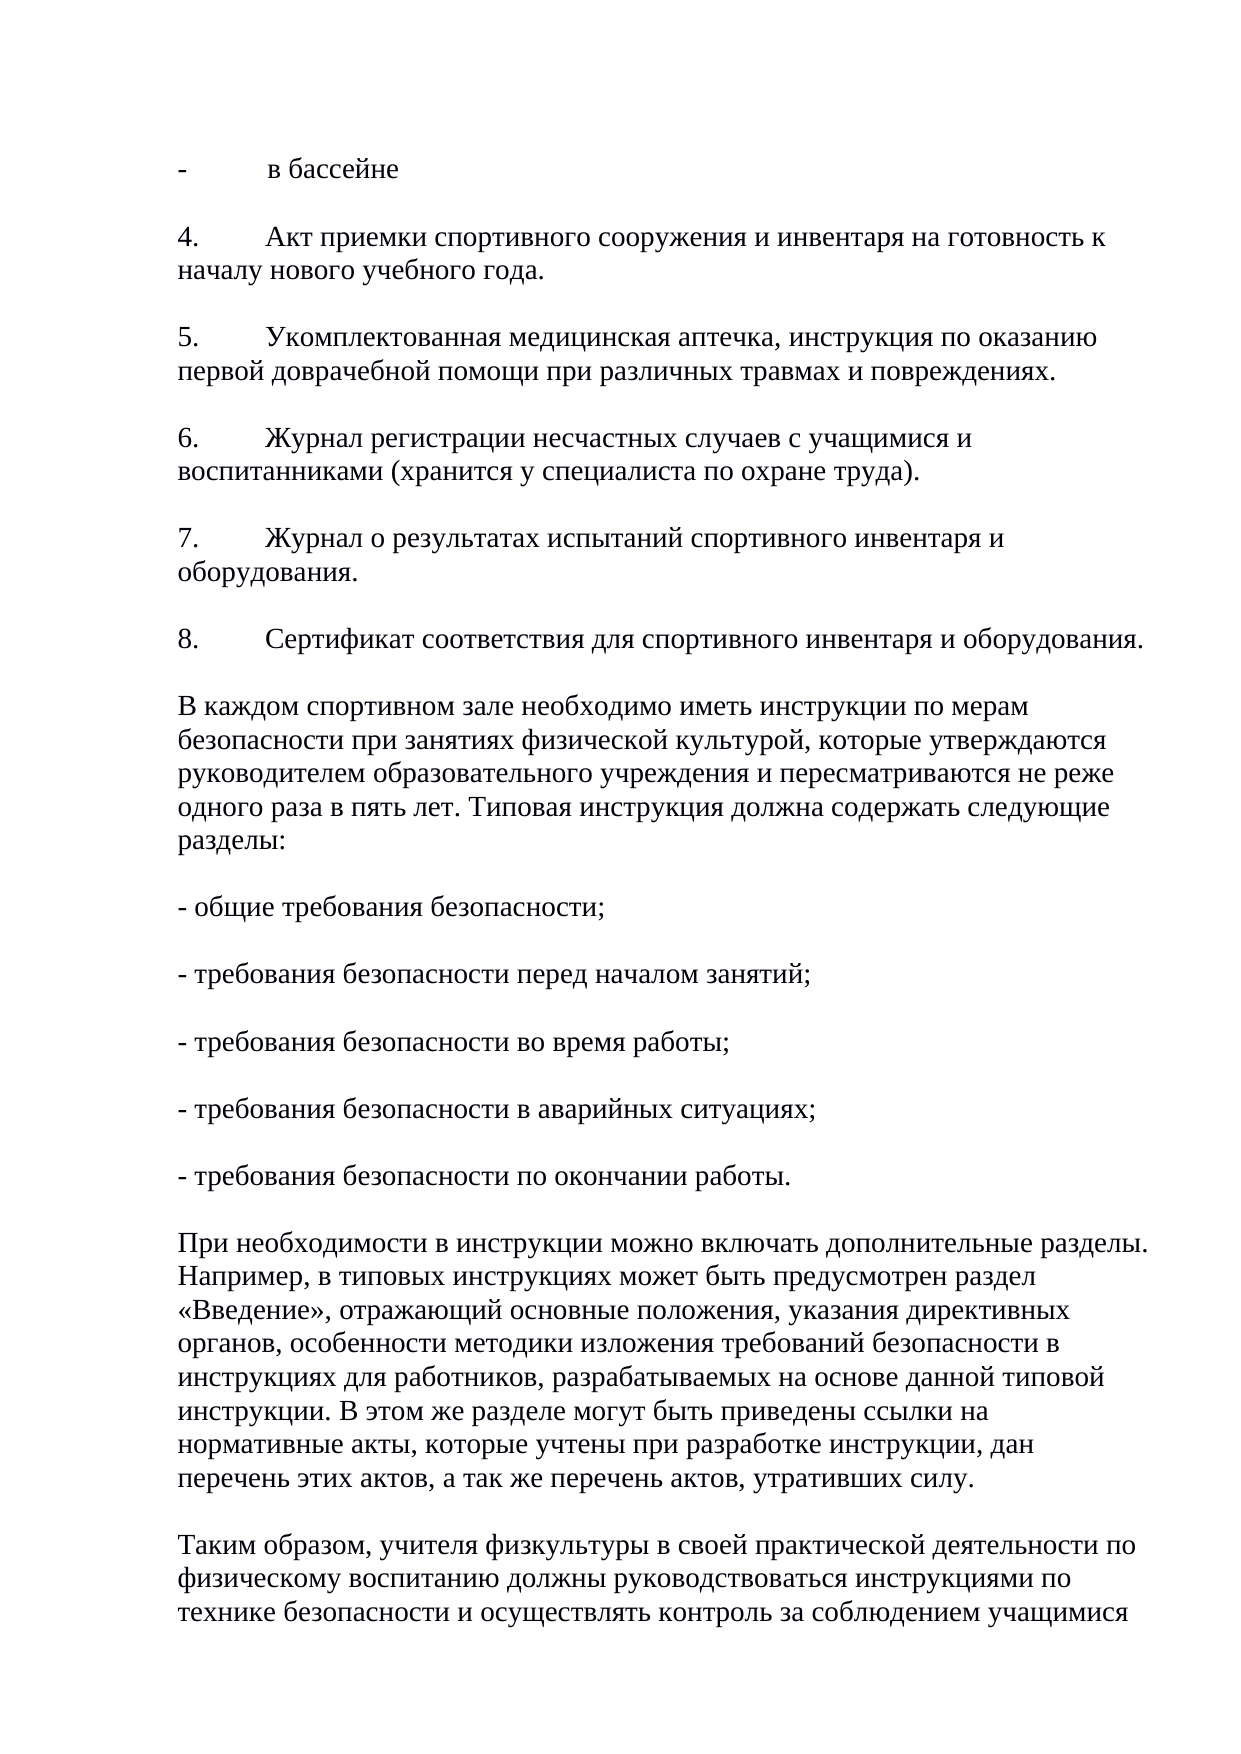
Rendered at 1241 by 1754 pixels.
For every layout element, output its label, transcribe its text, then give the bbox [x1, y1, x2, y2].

text - общие требования безопасности; [177, 889, 1152, 923]
text - требования безопасности в аварийных ситуациях; [177, 1091, 1152, 1124]
text При необходимости в инструкции можно включать дополнительные разделы. Например, в типовых инструкциях может быть предусмотрен раздел «Введение», отражающий основные положения, указания директивных органов, особенности методики изложения требований безопасности в инструкциях для работников, разрабатываемых на основе данной типовой инструкции. В этом же разделе могут быть приведены ссылки на нормативные акты, которые учтены при разработке инструкции, дан перечень этих актов, а так же перечень актов, утративших силу. [177, 1225, 1152, 1493]
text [177, 1527, 1152, 1627]
text В каждом спортивном зале необходимо иметь инструкции по мерам безопасности при занятиях физической культурой, которые утверждаются руководителем образовательного учреждения и пересматриваются не реже одного раза в пять лет. Типовая инструкция должна содержать следующие разделы: [177, 688, 1152, 856]
text 7. Журнал о результатах испытаний спортивного инвентаря и оборудования. [177, 521, 1152, 588]
text 6. Журнал регистрации несчастных случаев с учащимися и воспитанниками (хранится у специалиста по охране труда). [177, 420, 1152, 487]
text - в бассейне [177, 152, 1152, 185]
text - требования безопасности по окончании работы. [177, 1158, 1152, 1191]
text 8. Сертификат соответствия для спортивного инвентаря и оборудования. [177, 621, 1152, 655]
text - требования безопасности перед началом занятий; [177, 957, 1152, 990]
text 4. Акт приемки спортивного сооружения и инвентаря на готовность к началу нового учебного года. [177, 219, 1152, 286]
text - требования безопасности во время работы; [177, 1024, 1152, 1057]
text 5. Укомплектованная медицинская аптечка, инструкция по оказанию первой доврачебной помощи при различных травмах и повреждениях. [177, 319, 1152, 386]
